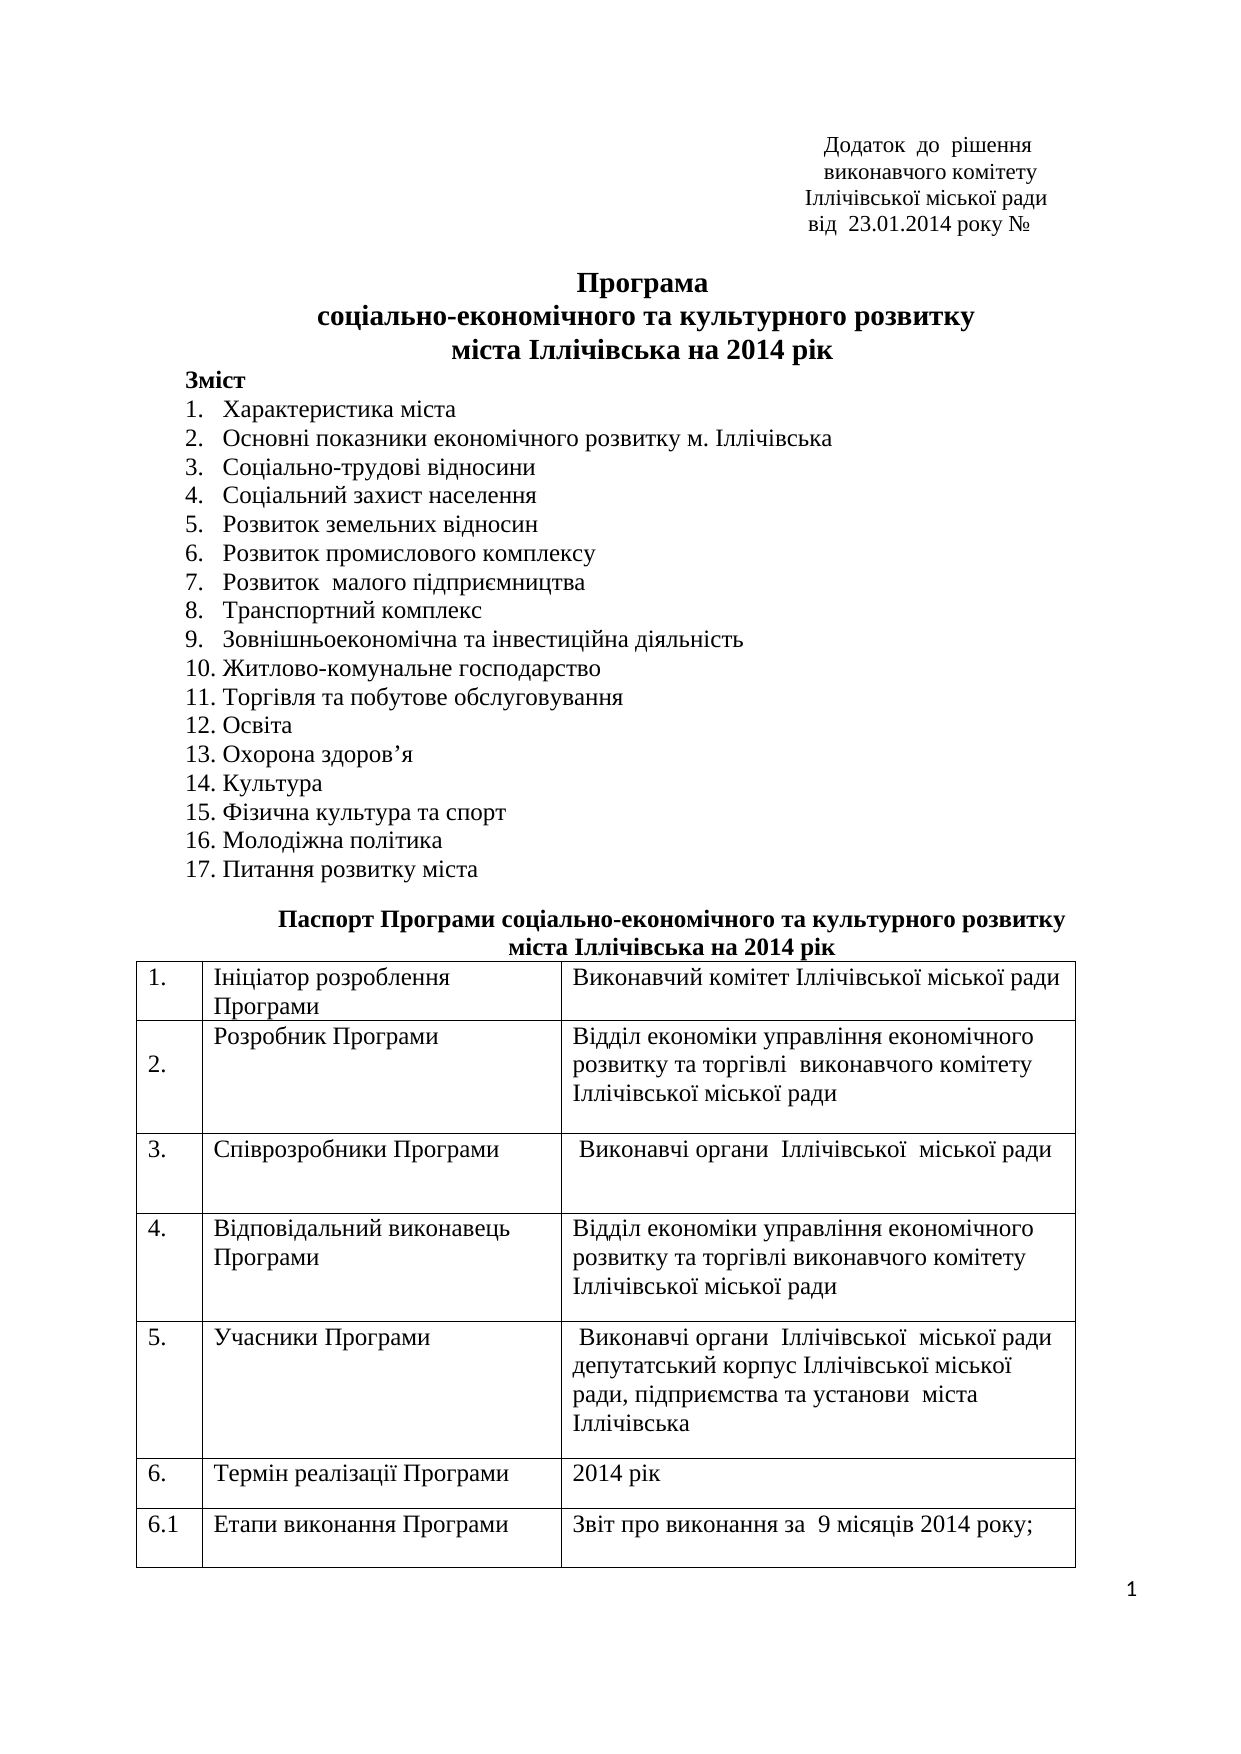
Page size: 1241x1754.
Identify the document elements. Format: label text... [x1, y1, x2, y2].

table_header Ініціатор розроблення Програми [203, 962, 561, 1020]
table_cell Співрозробники Програми [203, 1134, 561, 1212]
text 4. Соціальний захист населення [148, 480, 1137, 509]
table_cell Відповідальний виконавець Програми [203, 1214, 561, 1321]
text Іллічівської міської ради [148, 184, 1137, 210]
text 6. Розвиток промислового комплексу [148, 538, 1137, 567]
text міста Іллічівська на 2014 рік [207, 932, 1137, 961]
table_cell Розробник Програми [203, 1021, 561, 1133]
text 13. Охорона здоров’я [148, 739, 1137, 768]
text 5. Розвиток земельних відносин [148, 509, 1137, 538]
table_cell 2014 рік [562, 1459, 1075, 1508]
text 8. Транспортний комплекс [148, 595, 1137, 624]
text Паспорт Програми соціально-економічного та культурного розвитку [207, 904, 1137, 932]
text 2. Основні показники економічного розвитку м. Іллічівська [148, 423, 1137, 452]
table_header Виконавчий комітет Іллічівської міської ради [562, 962, 1075, 1020]
text 17. Питання розвитку міста [148, 854, 1137, 883]
table_cell 5. [137, 1322, 202, 1457]
table_cell 3. [137, 1134, 202, 1212]
text від 23.01.2014 року № [148, 210, 1137, 237]
text 15. Фізична культура та спорт [148, 797, 1137, 825]
table_cell Учасники Програми [203, 1322, 561, 1457]
text 11. Торгівля та побутове обслуговування [148, 682, 1137, 710]
text Програма [148, 265, 1137, 298]
text 9. Зовнішньоекономічна та інвестиційна діяльність [148, 624, 1137, 653]
text 16. Молодіжна політика [148, 825, 1137, 854]
table_cell 6. [137, 1459, 202, 1508]
table_cell Термін реалізації Програми [203, 1459, 561, 1508]
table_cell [203, 1509, 561, 1567]
table_cell Відділ економіки управління економічного розвитку та торгівлі виконавчого комітету Іллічівської міської ради [562, 1214, 1075, 1321]
text міста Іллічівська на 2014 рік [148, 332, 1137, 365]
table_cell Відділ економіки управління економічного розвитку та торгівлі виконавчого комітету Іллічівської міської ради [562, 1021, 1075, 1133]
text 1. Характеристика міста [148, 394, 1137, 423]
text Зміст [148, 365, 1137, 394]
text 12. Освіта [148, 710, 1137, 739]
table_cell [562, 1509, 1075, 1567]
table_cell 2. [137, 1021, 202, 1133]
table_cell 6.1 [137, 1509, 202, 1567]
table_cell 4. [137, 1214, 202, 1321]
table_cell Виконавчі органи Іллічівської міської ради [562, 1134, 1075, 1212]
text 3. Соціально-трудові відносини [148, 452, 1137, 480]
table_header 1. [137, 962, 202, 1020]
text соціально-економічного та культурного розвитку [148, 298, 1137, 332]
text виконавчого комітету [812, 158, 1137, 184]
text Додаток до рішення [812, 131, 1137, 158]
text 14. Культура [148, 768, 1137, 797]
text 10. Житлово-комунальне господарство [148, 653, 1137, 682]
table_cell Виконавчі органи Іллічівської міської ради депутатський корпус Іллічівської міської ради, підприємства та установи міста Іллічівська [562, 1322, 1075, 1457]
text 7. Розвиток малого підприємництва [148, 567, 1137, 595]
